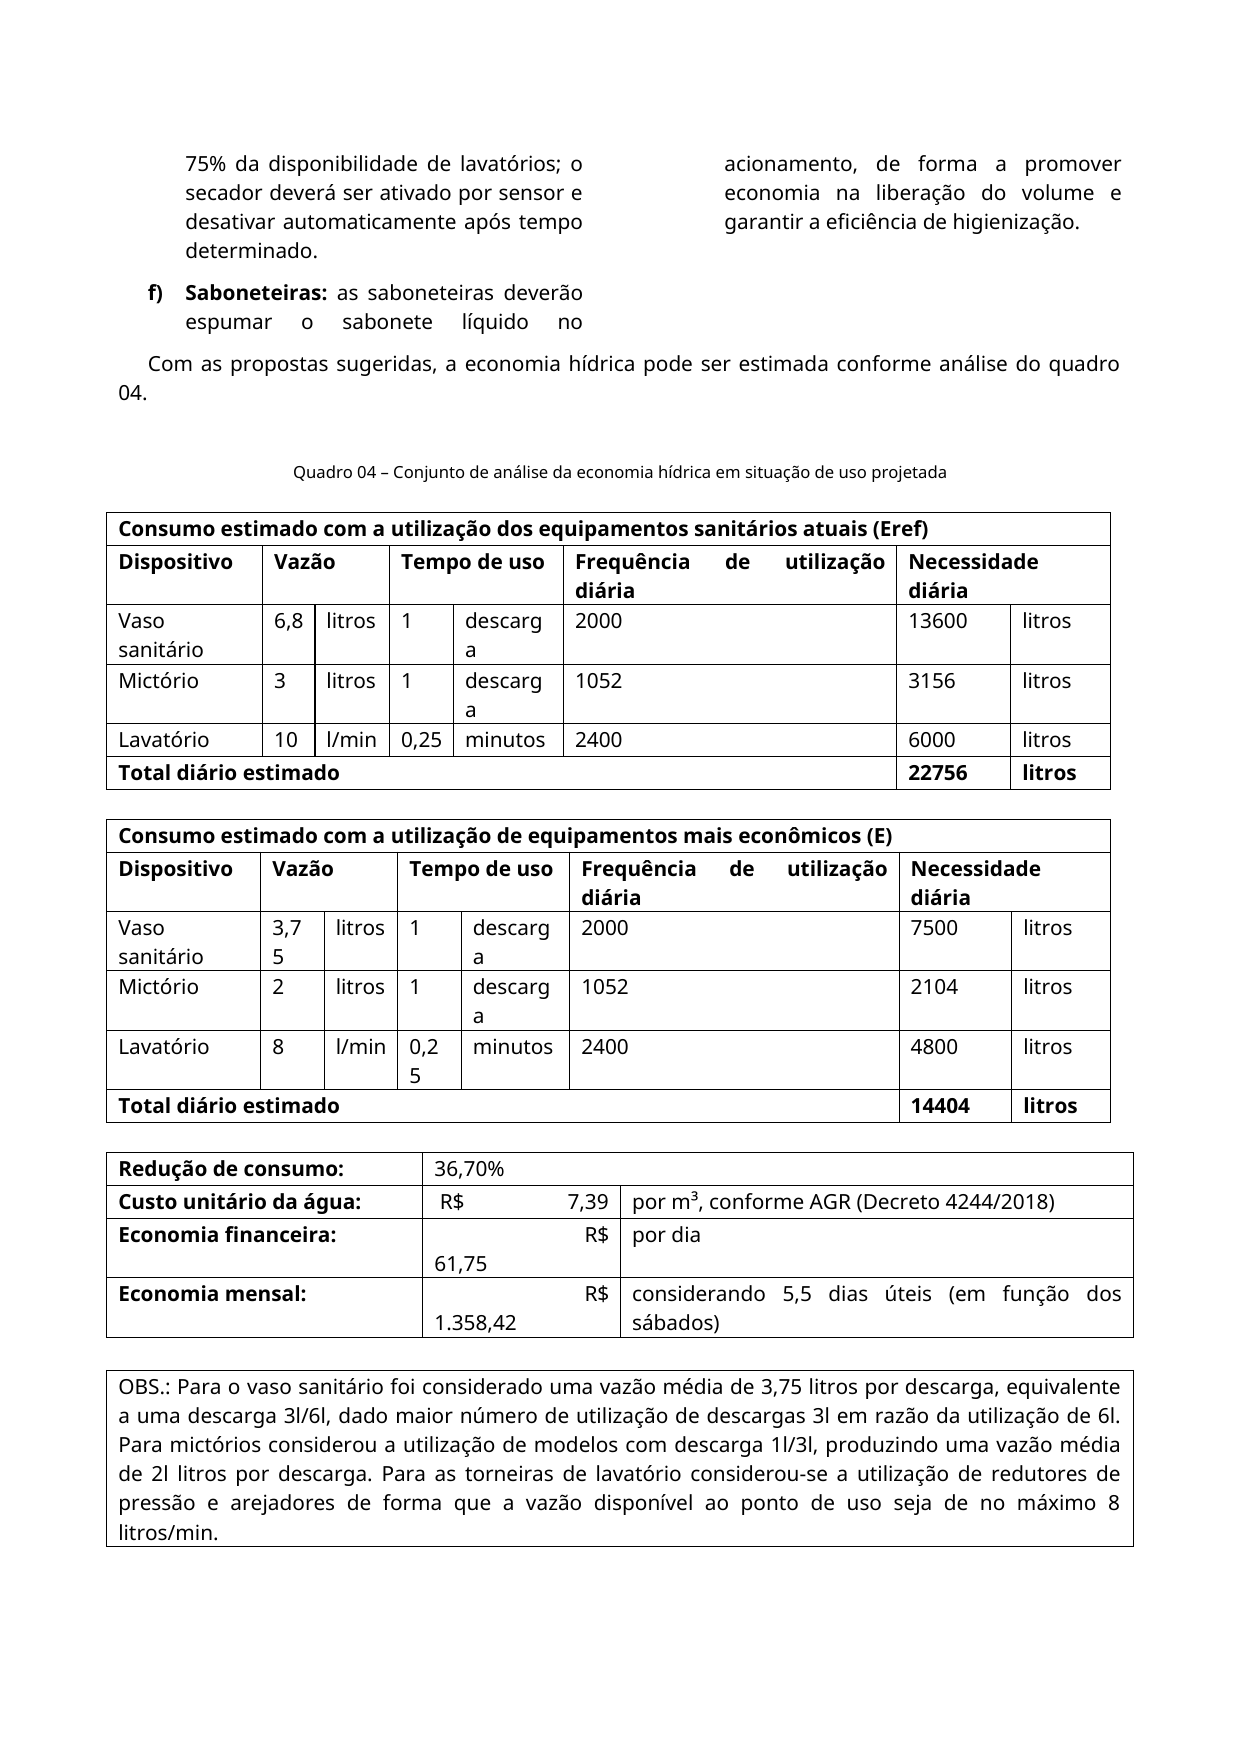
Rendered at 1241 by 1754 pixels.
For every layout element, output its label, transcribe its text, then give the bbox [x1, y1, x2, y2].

table_cell Economia mensal: [107, 1278, 422, 1337]
table_cell Custo unitário da água: [107, 1186, 422, 1218]
table_cell Vazão [261, 853, 397, 911]
table_cell 4800 [900, 1031, 1011, 1089]
table_cell 6000 [897, 724, 1010, 756]
table_cell 1 [390, 605, 453, 664]
list Saboneteiras: as saboneteiras deverão espumar o sabonete líquido no acionamento, de forma a promover economia na liberação do volume e garantir a eficiência de higienização. [687, 148, 1122, 235]
table_cell litros [1012, 912, 1110, 970]
table_cell considerando 5,5 dias úteis (em função dos sábados) [621, 1278, 1133, 1337]
table_header 36,70% [423, 1153, 1133, 1185]
table_cell Necessidade diária [900, 853, 1110, 911]
table_cell 2 [261, 971, 324, 1030]
table_cell litros [1012, 971, 1110, 1030]
table_cell l/min [316, 724, 389, 756]
table_cell Vaso sanitário [107, 912, 260, 970]
table_cell litros [1012, 1031, 1110, 1089]
table_header OBS.: Para o vaso sanitário foi considerado uma vazão média de 3,75 litros por descarga, equivalente a uma descarga 3l/6l, dado maior número de utilização de descargas 3l em razão da utilização de 6l. Para mictórios considerou a utilização de modelos com descarga 1l/3l, produzindo uma vazão média de 2l litros por descarga. Para as torneiras de lavatório considerou-se a utilização de redutores de pressão e arejadores de forma que a vazão disponível ao ponto de uso seja de no máximo 8 litros/min. [107, 1371, 1133, 1546]
table_cell 1052 [564, 665, 896, 723]
table_cell litros [325, 971, 397, 1030]
table_cell minutos [454, 724, 563, 756]
table_cell descarga [462, 912, 569, 970]
table_cell litros [1011, 665, 1110, 723]
table_cell Frequência de utilização diária [570, 853, 899, 911]
table_cell 1 [390, 665, 453, 723]
table_cell 8 [261, 1031, 324, 1089]
table_cell descarga [454, 605, 563, 664]
table_cell litros [316, 665, 389, 723]
table_cell 14404 [900, 1090, 1011, 1122]
table_cell 7500 [900, 912, 1011, 970]
table_cell litros [325, 912, 397, 970]
table_cell por m³, conforme AGR (Decreto 4244/2018) [621, 1186, 1133, 1218]
table_cell 10 [263, 724, 314, 756]
table_cell 2000 [570, 912, 899, 970]
text Quadro 04 – Conjunto de análise da economia hídrica em situação de uso projetada [118, 460, 1122, 483]
table_cell litros [316, 605, 389, 664]
table_cell 3,75 [261, 912, 324, 970]
table_cell Lavatório [107, 1031, 260, 1089]
table_cell Frequência de utilização diária [564, 546, 896, 604]
table_cell R$ 7,39 [423, 1186, 620, 1218]
table_cell 1 [398, 912, 461, 970]
table_cell 3 [263, 665, 314, 723]
table_cell litros [1011, 724, 1110, 756]
table_cell R$ 61,75 [423, 1219, 620, 1277]
table_cell 1 [398, 971, 461, 1030]
table_header Redução de consumo: [107, 1153, 422, 1185]
table_cell Dispositivo [107, 853, 260, 911]
list Saboneteiras: as saboneteiras deverão espumar o sabonete líquido no acionamento, de forma a promover economia na liberação do volume e garantir a eficiência de higienização. [148, 277, 583, 335]
table_header Consumo estimado com a utilização dos equipamentos sanitários atuais (Eref) [107, 513, 1110, 545]
table_cell Economia financeira: [107, 1219, 422, 1277]
table_header Consumo estimado com a utilização de equipamentos mais econômicos (E) [107, 820, 1110, 852]
table_cell R$ 1.358,42 [423, 1278, 620, 1337]
table_cell Dispositivo [107, 546, 262, 604]
table_cell 22756 [897, 757, 1010, 789]
text Com as propostas sugeridas, a economia hídrica pode ser estimada conforme análise do quadro 04. [118, 348, 1122, 406]
table_cell Mictório [107, 971, 260, 1030]
table_cell 1052 [570, 971, 899, 1030]
table_cell minutos [462, 1031, 569, 1089]
table_cell 0,25 [390, 724, 453, 756]
table_cell Total diário estimado [107, 1090, 899, 1122]
table_cell Total diário estimado [107, 757, 896, 789]
table_cell litros [1011, 757, 1110, 789]
table_cell Tempo de uso [398, 853, 569, 911]
table_cell 3156 [897, 665, 1010, 723]
table_cell litros [1011, 605, 1110, 664]
table_cell Necessidade diária [897, 546, 1110, 604]
table_cell 13600 [897, 605, 1010, 664]
table_cell 2000 [564, 605, 896, 664]
table_cell por dia [621, 1219, 1133, 1277]
table_cell Tempo de uso [390, 546, 563, 604]
table_cell Vazão [263, 546, 389, 604]
table_cell Mictório [107, 665, 262, 723]
table_cell 6,8 [263, 605, 314, 664]
table_cell 2104 [900, 971, 1011, 1030]
table_cell litros [1012, 1090, 1110, 1122]
table_cell 0,25 [398, 1031, 461, 1089]
table_cell Lavatório [107, 724, 262, 756]
table_cell descarga [462, 971, 569, 1030]
table_cell Vaso sanitário [107, 605, 262, 664]
table_cell 2400 [570, 1031, 899, 1089]
table_cell descarga [454, 665, 563, 723]
table_cell l/min [325, 1031, 397, 1089]
table_cell 2400 [564, 724, 896, 756]
